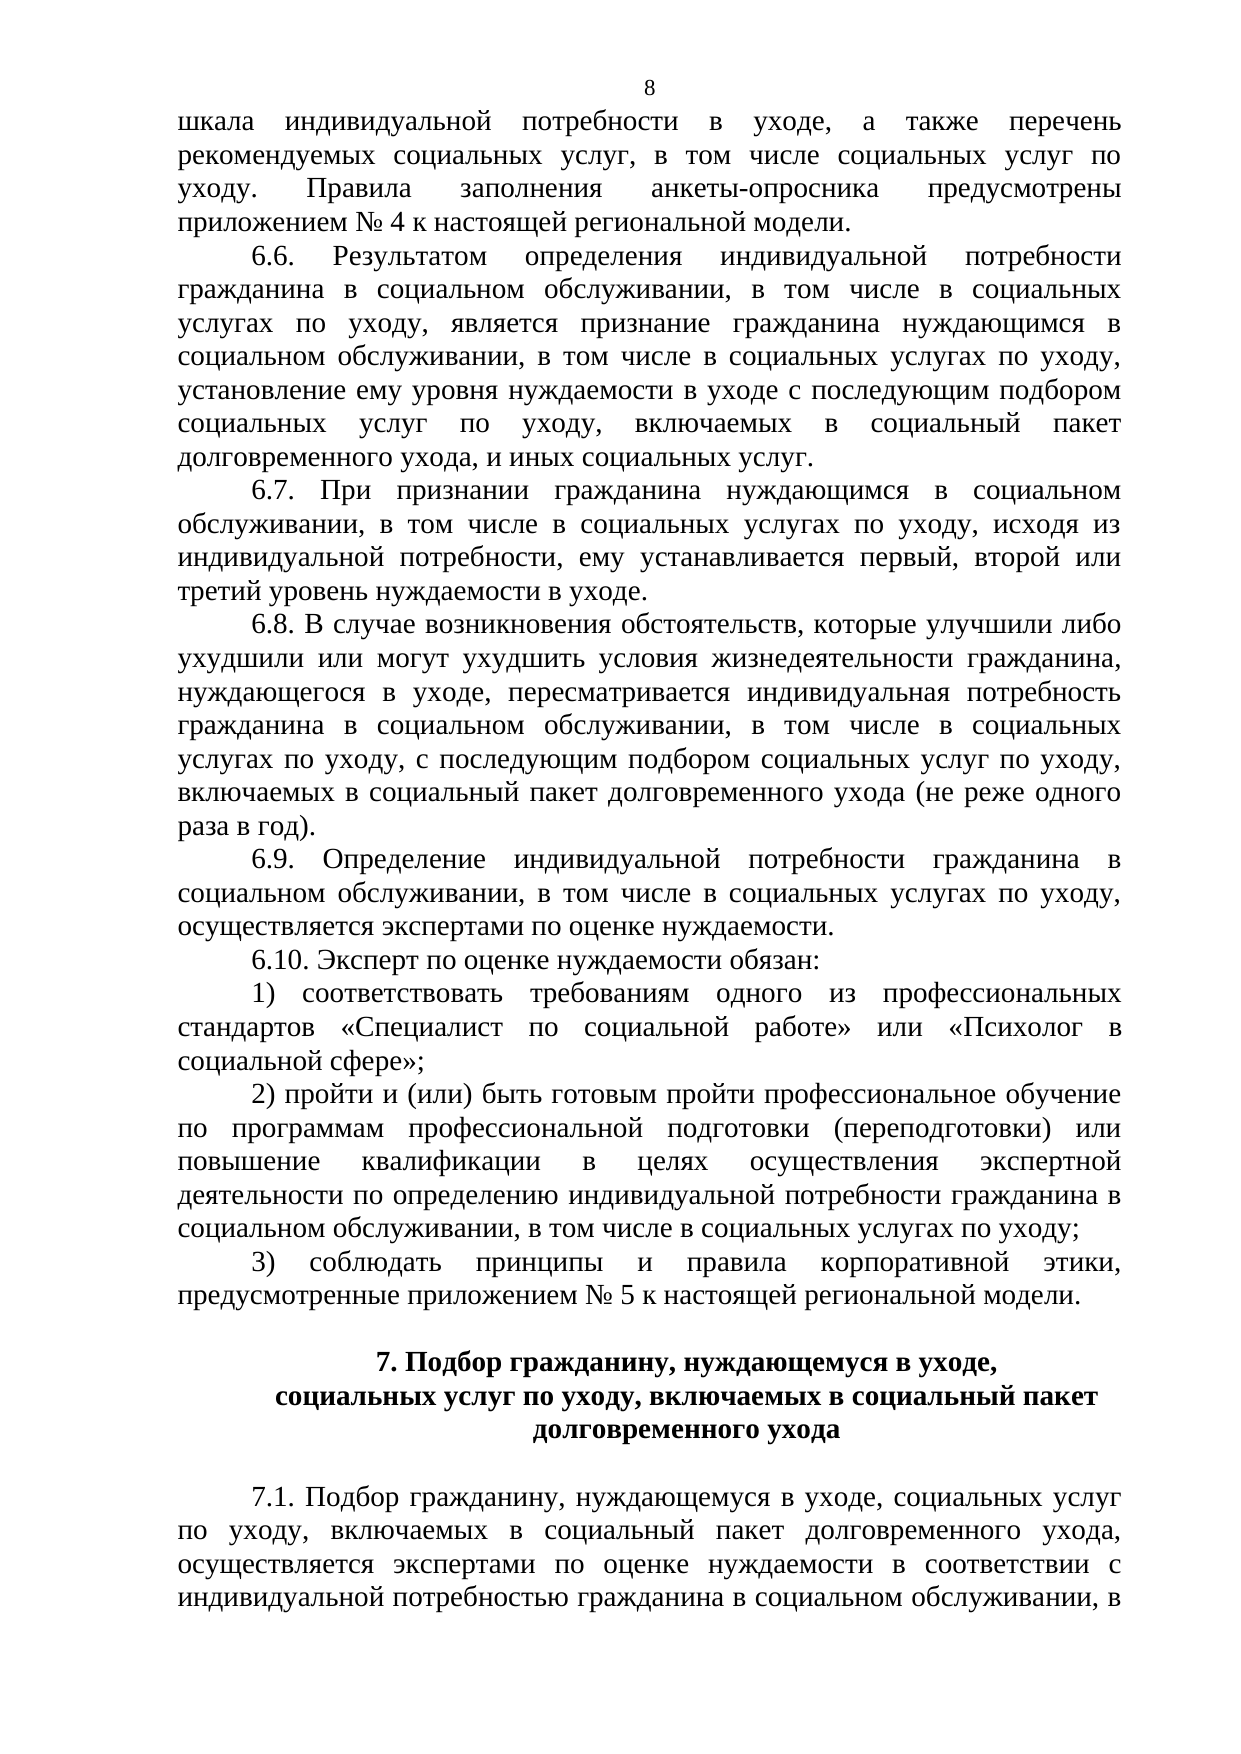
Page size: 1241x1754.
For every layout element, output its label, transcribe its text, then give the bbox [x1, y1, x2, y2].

title долговременного ухода [177, 1412, 1122, 1445]
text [177, 103, 1122, 238]
text 6.10. Эксперт по оценке нуждаемости обязан: [177, 942, 1122, 976]
text 6.6. Результатом определения индивидуальной потребности гражданина в социальном обслуживании, в том числе в социальных услугах по уходу, является признание гражданина нуждающимся в социальном обслуживании, в том числе в социальных услугах по уходу, установление ему уровня нуждаемости в уходе с последующим подбором социальных услуг по уходу, включаемых в социальный пакет долговременного ухода, и иных социальных услуг. [177, 238, 1122, 472]
title 7. Подбор гражданину, нуждающемуся в уходе, [177, 1344, 1122, 1378]
text 1) соответствовать требованиям одного из профессиональных стандартов «Специалист по социальной работе» или «Психолог в социальной сфере»; [177, 976, 1122, 1076]
text 3) соблюдать принципы и правила корпоративной этики, предусмотренные приложением № 5 к настоящей региональной модели. [177, 1244, 1122, 1311]
text 6.9. Определение индивидуальной потребности гражданина в социальном обслуживании, в том числе в социальных услугах по уходу, осуществляется экспертами по оценке нуждаемости. [177, 841, 1122, 942]
title социальных услуг по уходу, включаемых в социальный пакет [177, 1378, 1122, 1412]
text 6.7. При признании гражданина нуждающимся в социальном обслуживании, в том числе в социальных услугах по уходу, исходя из индивидуальной потребности, ему устанавливается первый, второй или третий уровень нуждаемости в уходе. [177, 472, 1122, 607]
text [177, 1479, 1122, 1613]
text 2) пройти и (или) быть готовым пройти профессиональное обучение по программам профессиональной подготовки (переподготовки) или повышение квалификации в целях осуществления экспертной деятельности по определению индивидуальной потребности гражданина в социальном обслуживании, в том числе в социальных услугах по уходу; [177, 1076, 1122, 1244]
text 6.8. В случае возникновения обстоятельств, которые улучшили либо ухудшили или могут ухудшить условия жизнедеятельности гражданина, нуждающегося в уходе, пересматривается индивидуальная потребность гражданина в социальном обслуживании, в том числе в социальных услугах по уходу, с последующим подбором социальных услуг по уходу, включаемых в социальный пакет долговременного ухода (не реже одного раза в год). [177, 607, 1122, 841]
